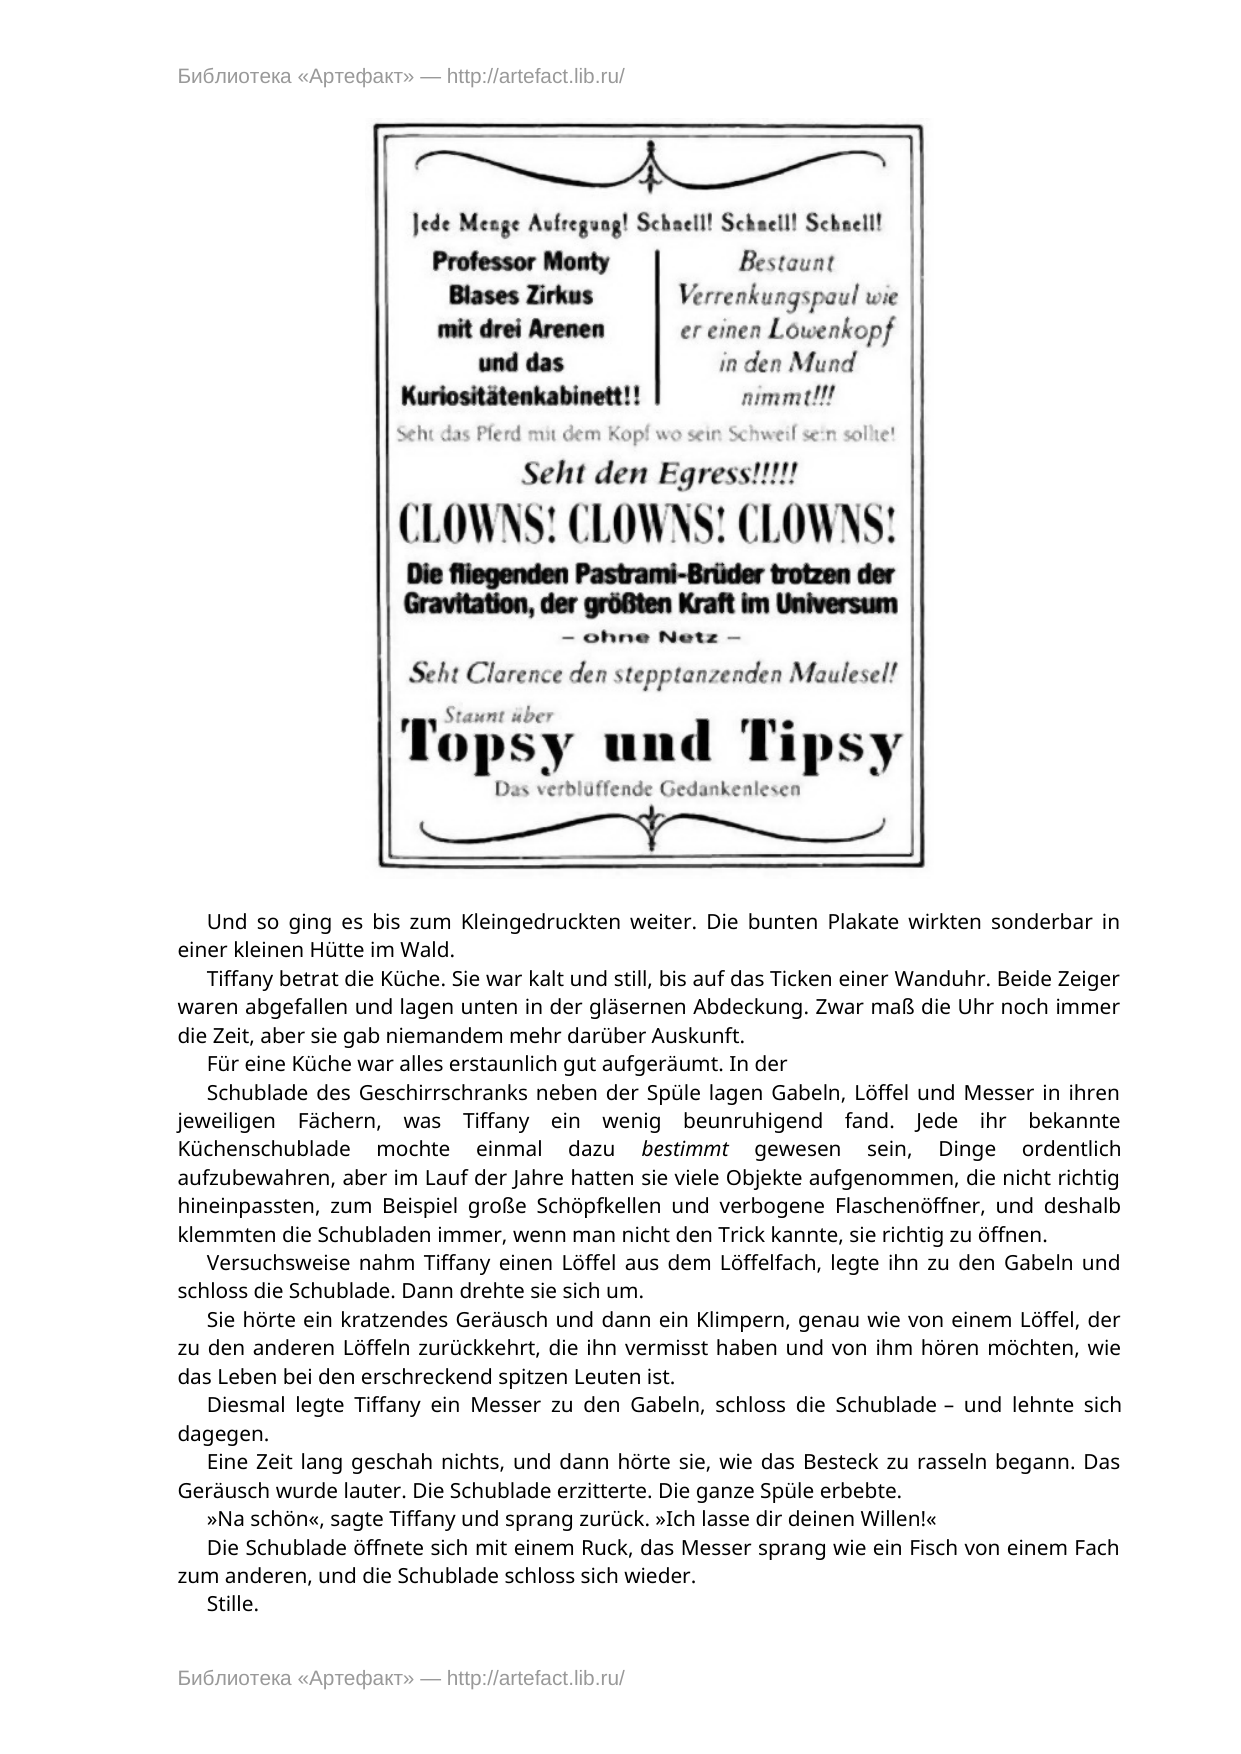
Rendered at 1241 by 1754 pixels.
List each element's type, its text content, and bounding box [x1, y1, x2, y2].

text Für eine Küche war alles erstaunlich gut aufgeräumt. In der [177, 1049, 1122, 1078]
text Diesmal legte Tiffany ein Messer zu den Gabeln, schloss die Schublade – und lehnte sich dagegen. [177, 1390, 1122, 1447]
text »Na schön«, sagte Tiffany und sprang zurück. »Ich lasse dir deinen Willen!« [177, 1504, 1122, 1533]
picture [365, 118, 934, 879]
text Schublade des Geschirrschranks neben der Spüle lagen Gabeln, Löffel und Messer in ihren jeweiligen Fächern, was Tiffany ein wenig beunruhigend fand. Jede ihr bekannte Küchenschublade mochte einmal dazu bestimmt gewesen sein, Dinge ordentlich aufzubewahren, aber im Lauf der Jahre hatten sie viele Objekte aufgenommen, die nicht richtig hineinpassten, zum Beispiel große Schöpfkellen und verbogene Flaschenöffner, und deshalb klemmten die Schubladen immer, wenn man nicht den Trick kannte, sie richtig zu öffnen. [177, 1078, 1122, 1248]
text Versuchsweise nahm Tiffany einen Löffel aus dem Löffelfach, legte ihn zu den Gabeln und schloss die Schublade. Dann drehte sie sich um. [177, 1248, 1122, 1305]
text Tiffany betrat die Küche. Sie war kalt und still, bis auf das Ticken einer Wanduhr. Beide Zeiger waren abgefallen und lagen unten in der gläsernen Abdeckung. Zwar maß die Uhr noch immer die Zeit, aber sie gab niemandem mehr darüber Auskunft. [177, 964, 1122, 1049]
text Und so ging es bis zum Kleingedruckten weiter. Die bunten Plakate wirkten sonderbar in einer kleinen Hütte im Wald. [177, 907, 1122, 964]
text Stille. [177, 1589, 1122, 1618]
text Sie hörte ein kratzendes Geräusch und dann ein Klimpern, genau wie von einem Löffel, der zu den anderen Löffeln zurückkehrt, die ihn vermisst haben und von ihm hören möchten, wie das Leben bei den erschreckend spitzen Leuten ist. [177, 1305, 1122, 1390]
text Eine Zeit lang geschah nichts, und dann hörte sie, wie das Besteck zu rasseln begann. Das Geräusch wurde lauter. Die Schublade erzitterte. Die ganze Spüle erbebte. [177, 1447, 1122, 1504]
text Die Schublade öffnete sich mit einem Ruck, das Messer sprang wie ein Fisch von einem Fach zum anderen, und die Schublade schloss sich wieder. [177, 1533, 1122, 1589]
